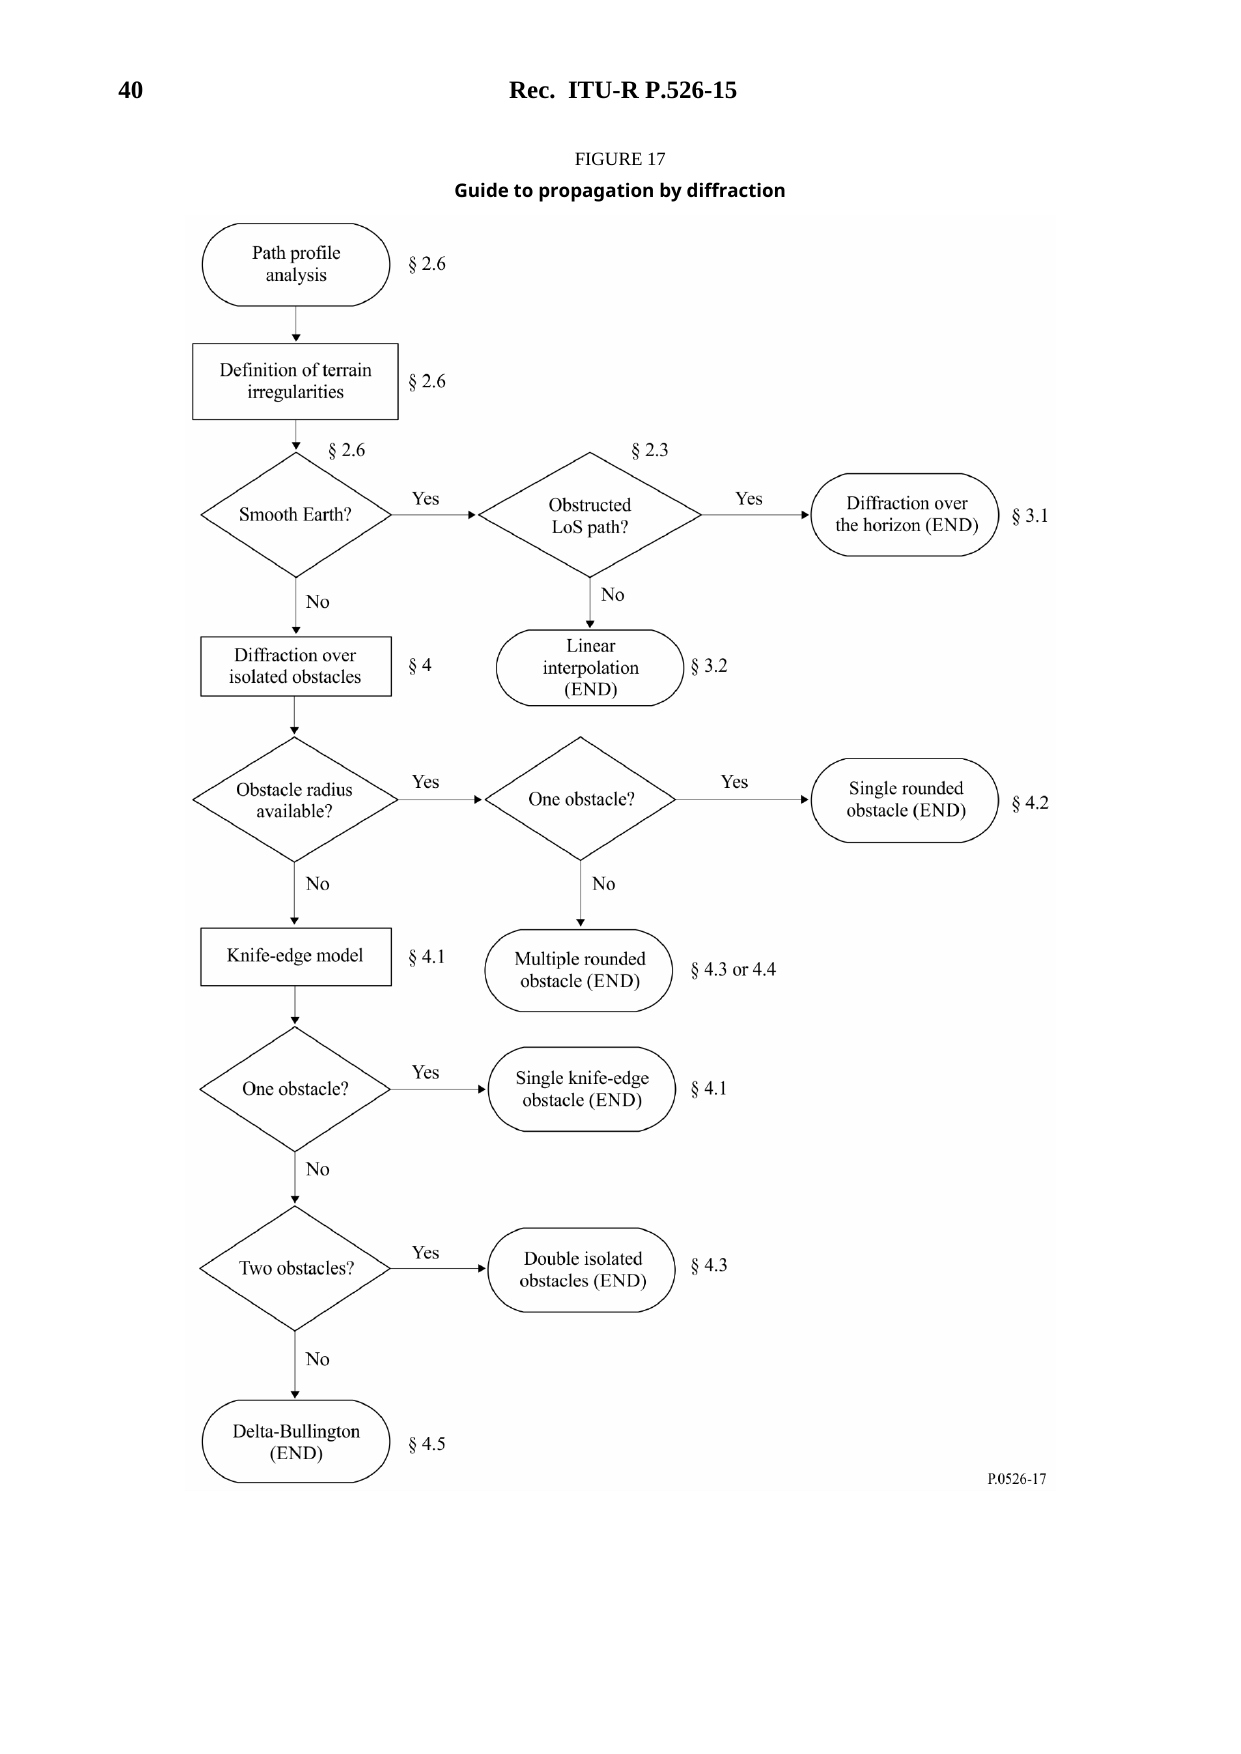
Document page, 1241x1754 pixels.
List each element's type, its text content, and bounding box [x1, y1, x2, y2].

text FIGURE 17 [118, 148, 1122, 169]
title Guide to propagation by diffraction [118, 178, 1122, 203]
picture [184, 215, 1056, 1491]
